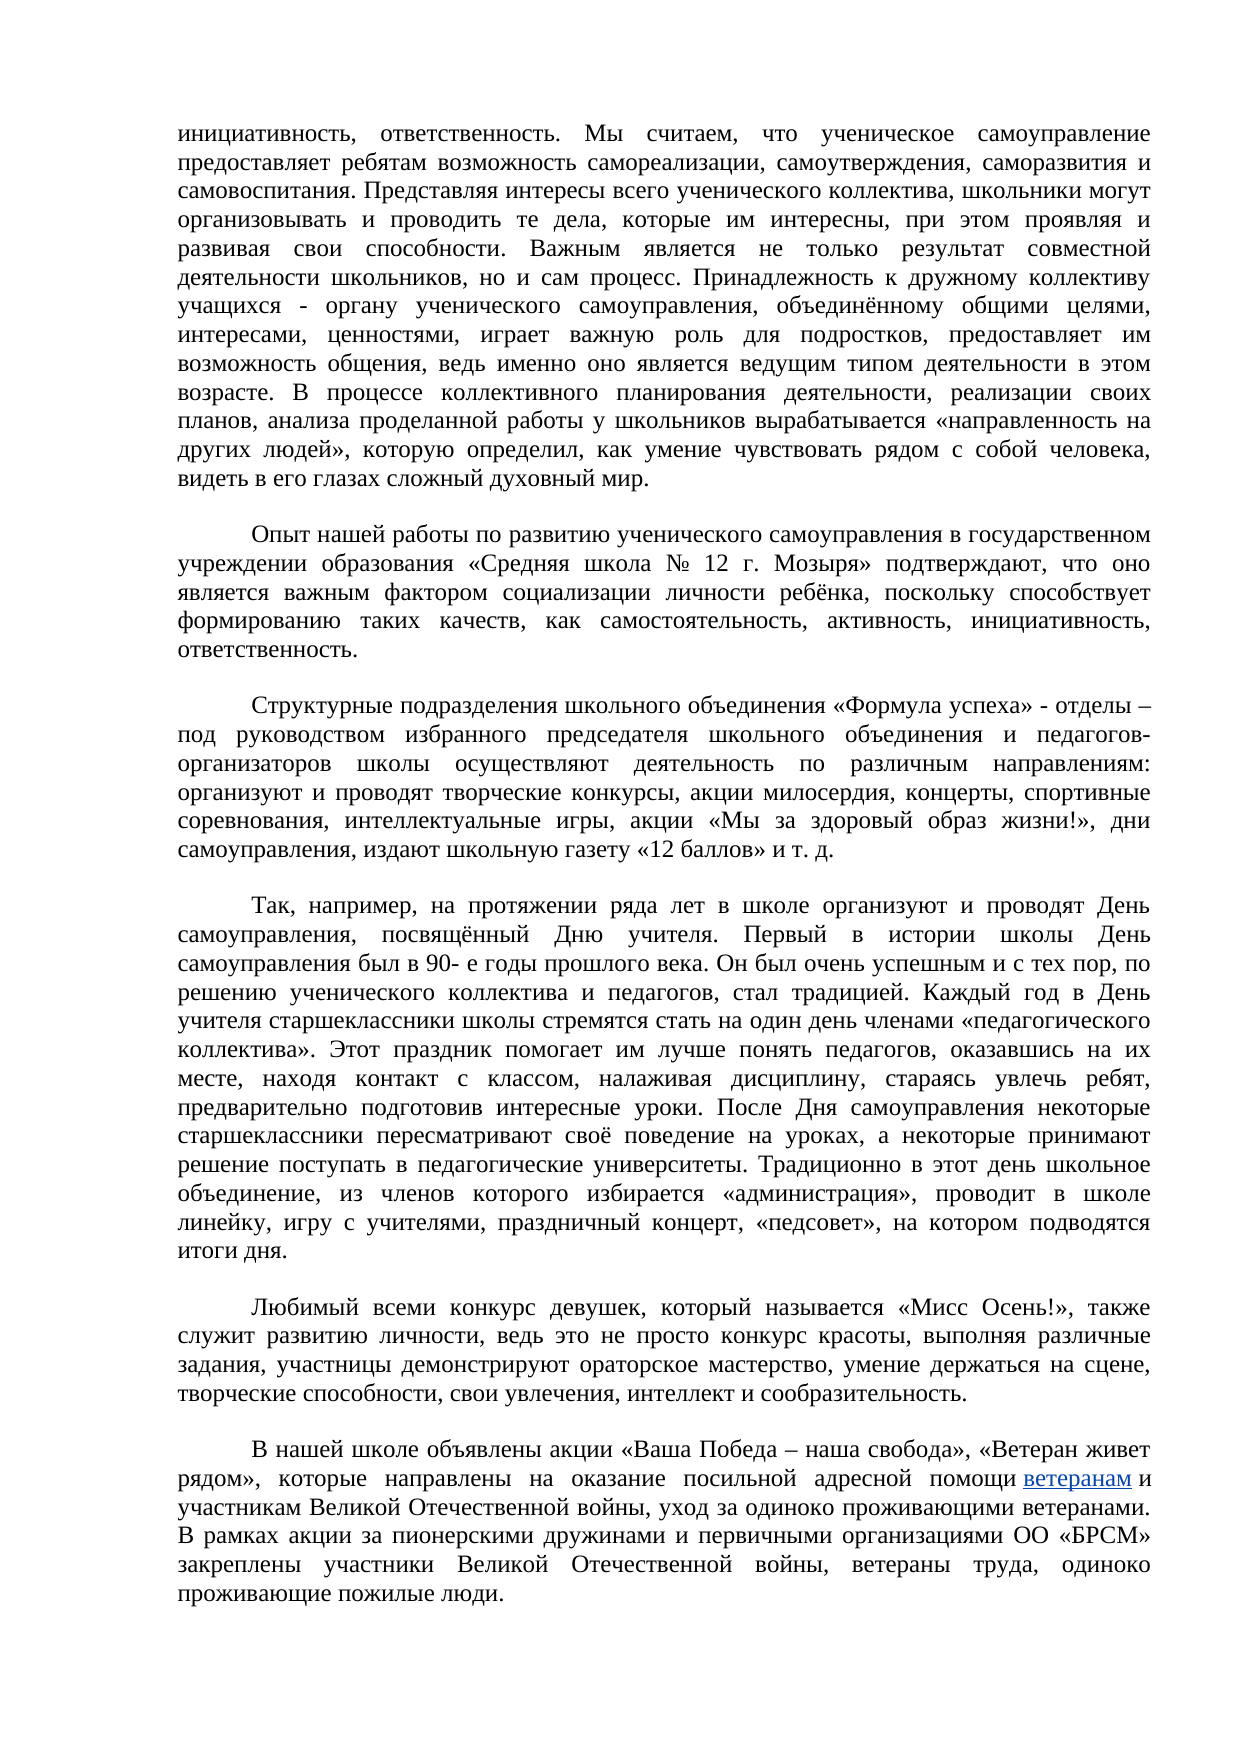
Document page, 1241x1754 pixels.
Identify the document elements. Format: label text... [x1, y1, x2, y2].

text Любимый всеми конкурс девушек, который называется «Мисс Осень!», также служит развитию личности, ведь это не просто конкурс красоты, выполняя различные задания, участницы демонстрируют ораторское мастерство, умение держаться на сцене, творческие способности, свои увлечения, интеллект и сообразительность. [177, 1292, 1152, 1407]
text Так, например, на протяжении ряда лет в школе организуют и проводят День самоуправления, посвящённый Дню учителя. Первый в истории школы День самоуправления был в 90- е годы прошлого века. Он был очень успешным и с тех пор, по решению ученического коллектива и педагогов, стал традицией. Каждый год в День учителя старшеклассники школы стремятся стать на один день членами «педагогического коллектива». Этот праздник помогает им лучше понять педагогов, оказавшись на их месте, находя контакт с классом, налаживая дисциплину, стараясь увлечь ребят, предварительно подготовив интересные уроки. После Дня самоуправления некоторые старшеклассники пересматривают своё поведение на уроках, а некоторые принимают решение поступать в педагогические университеты. Традиционно в этот день школьное объединение, из членов которого избирается «администрация», проводит в школе линейку, игру с учителями, праздничный концерт, «педсовет», на котором подводятся итоги дня. [177, 891, 1152, 1264]
text Опыт нашей работы по развитию ученического самоуправления в государственном учреждении образования «Средняя школа № 12 г. Мозыря» подтверждают, что оно является важным фактором социализации личности ребёнка, поскольку способствует формированию таких качеств, как самостоятельность, активность, инициативность, ответственность. [177, 519, 1152, 663]
text В нашей школе объявлены акции «Ваша Победа – наша свобода», «Ветеран живет рядом», которые направлены на оказание посильной адресной помощи ветеранам и участникам Великой Отечественной войны, уход за одиноко проживающими ветеранами. В рамках акции за пионерскими дружинами и первичными организациями ОО «БРСМ» закреплены участники Великой Отечественной войны, ветераны труда, одиноко проживающие пожилые люди. [177, 1434, 1152, 1607]
text Структурные подразделения школьного объединения «Формула успеха» - отделы – под руководством избранного председателя школьного объединения и педагогов-организаторов школы осуществляют деятельность по различным направлениям: организуют и проводят творческие конкурсы, акции милосердия, концерты, спортивные соревнования, интеллектуальные игры, акции «Мы за здоровый образ жизни!», дни самоуправления, издают школьную газету «12 баллов» и т. д. [177, 691, 1152, 863]
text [177, 118, 1152, 492]
